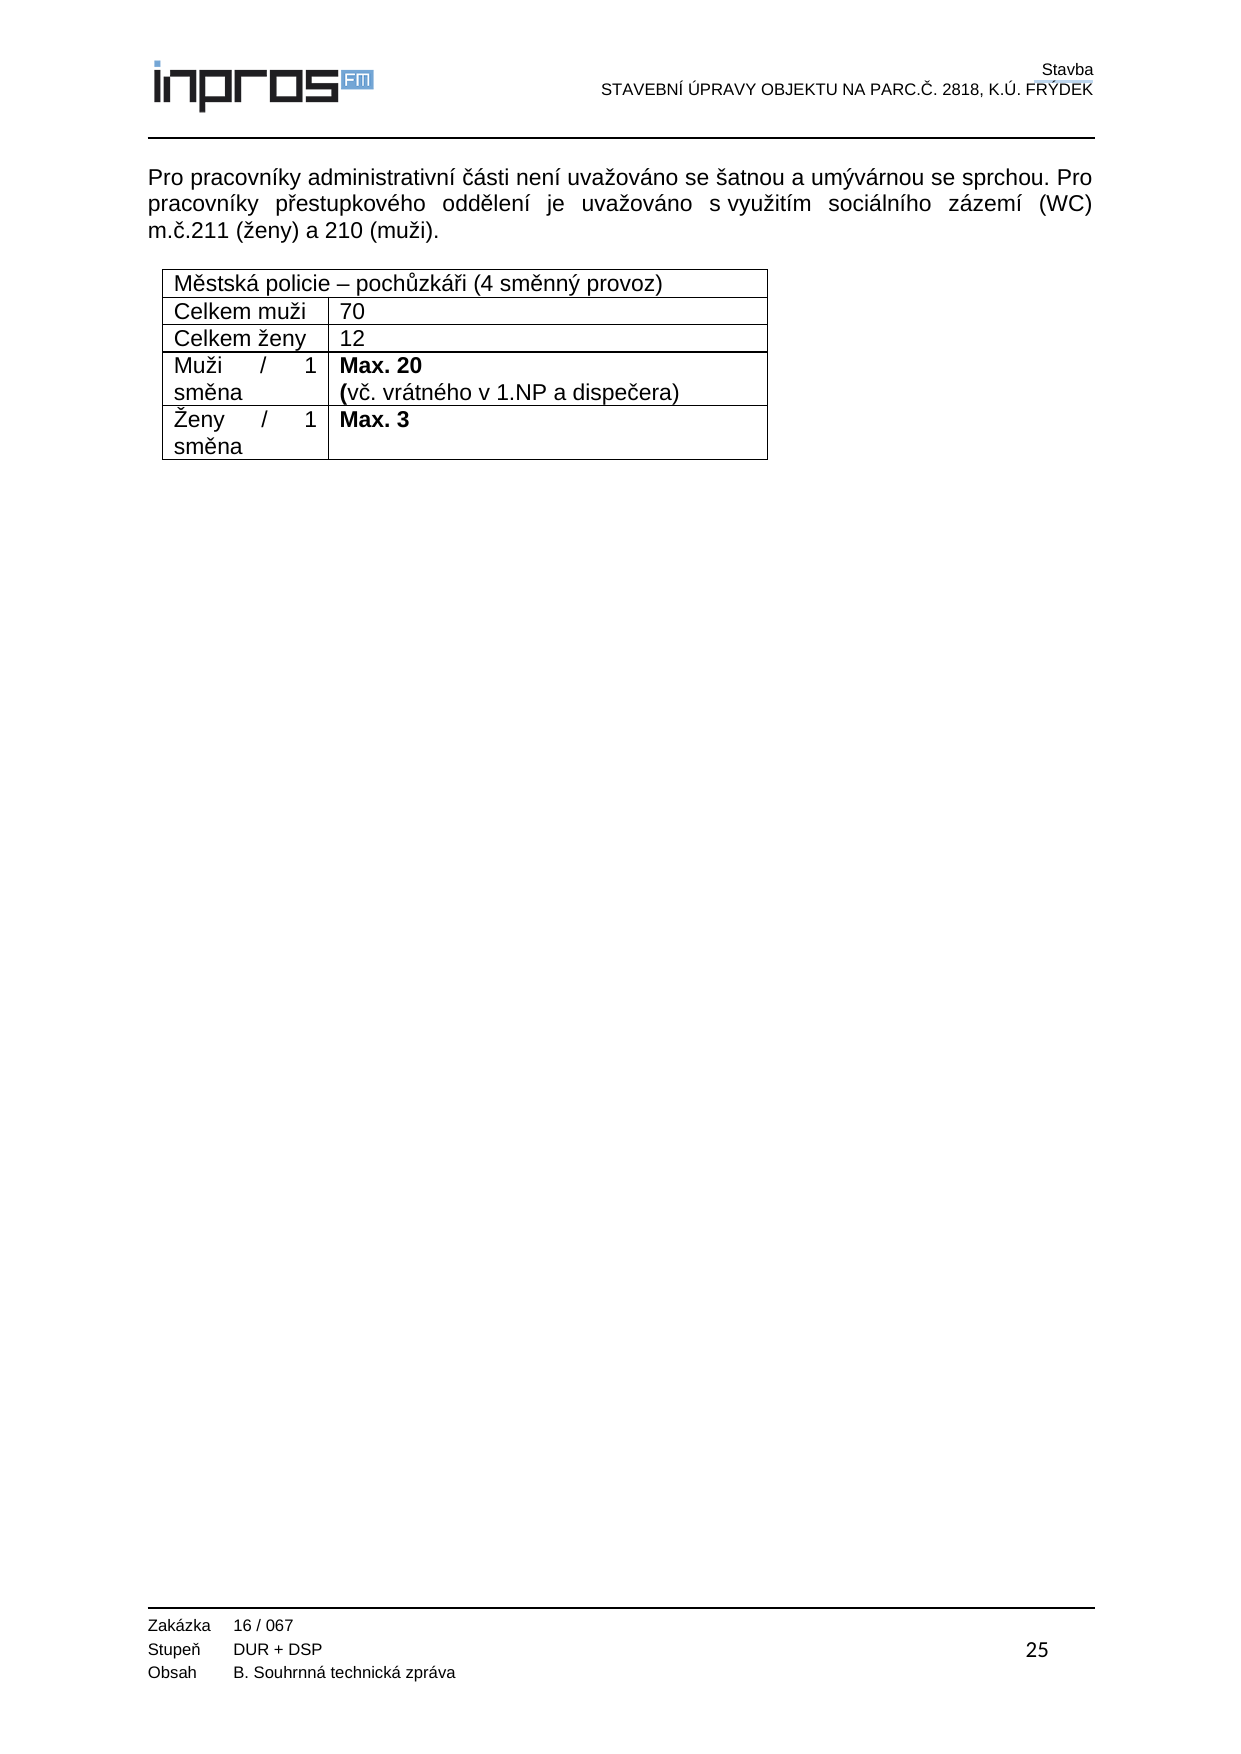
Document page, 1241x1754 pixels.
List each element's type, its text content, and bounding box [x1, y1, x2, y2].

table_cell 70 [329, 298, 767, 324]
table_cell Max. 3 [329, 406, 767, 459]
table_cell Celkem ženy [163, 325, 328, 351]
table_cell Muži / 1 směna [163, 353, 328, 405]
table_cell Celkem muži [163, 298, 328, 324]
picture [143, 58, 383, 114]
table_cell Ženy / 1 směna [163, 406, 328, 459]
table_cell 12 [329, 325, 767, 351]
text Pro pracovníky administrativní části není uvažováno se šatnou a umývárnou se sprchou. Pro pracovníky přestupkového oddělení je uvažováno s využitím sociálního zázemí (WC) m.č.211 (ženy) a 210 (muži). [148, 164, 1093, 243]
table_header Městská policie – pochůzkáři (4 směnný provoz) [163, 270, 767, 297]
table_cell Max. 20 (vč. vrátného v 1.NP a dispečera) [329, 353, 767, 405]
